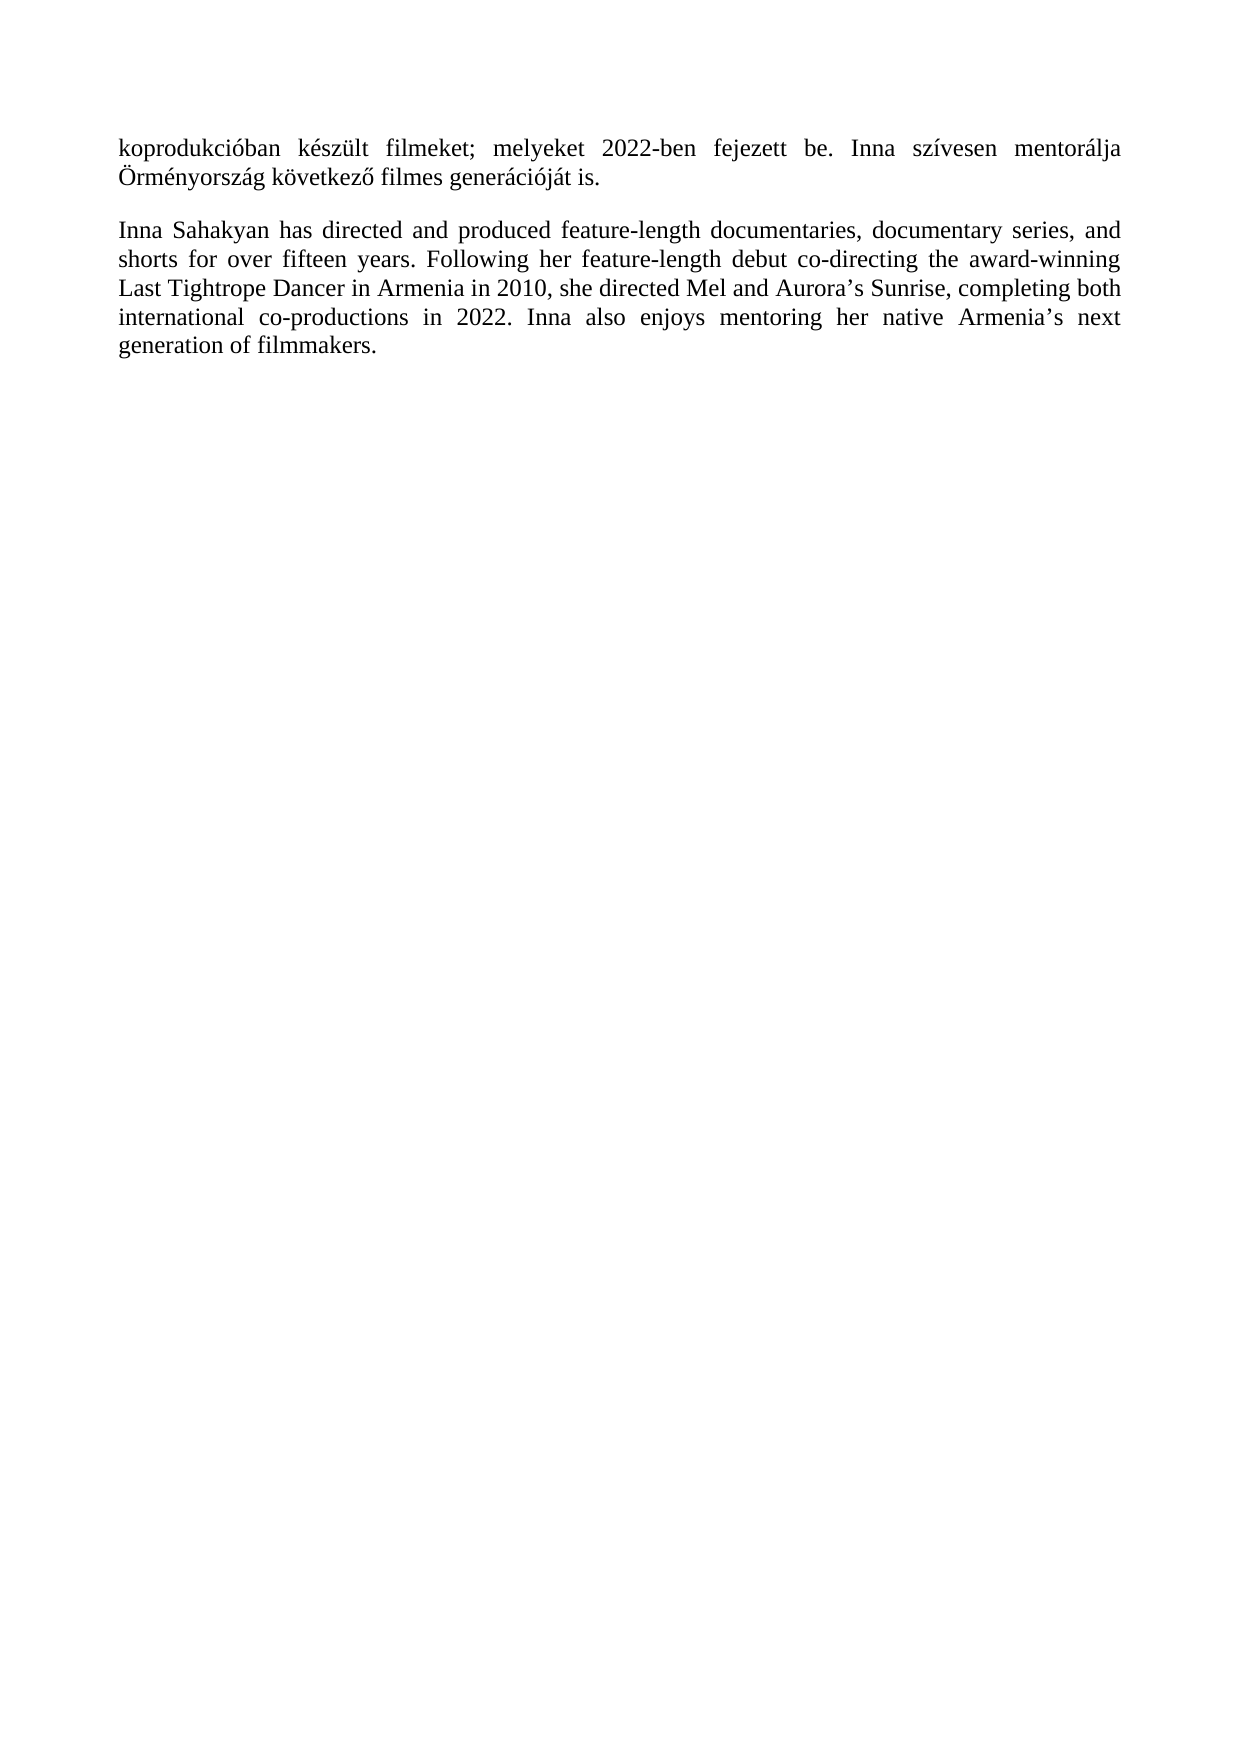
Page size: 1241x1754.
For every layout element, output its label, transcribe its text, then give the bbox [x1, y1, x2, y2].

text Inna Sahakyan has directed and produced feature-length documentaries, documentary series, and shorts for over fifteen years. Following her feature-length debut co-directing the award-winning Last Tightrope Dancer in Armenia in 2010, she directed Mel and Aurora’s Sunrise, completing both international co-productions in 2022. Inna also enjoys mentoring her native Armenia’s next generation of filmmakers. [118, 215, 1122, 359]
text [118, 133, 1122, 190]
